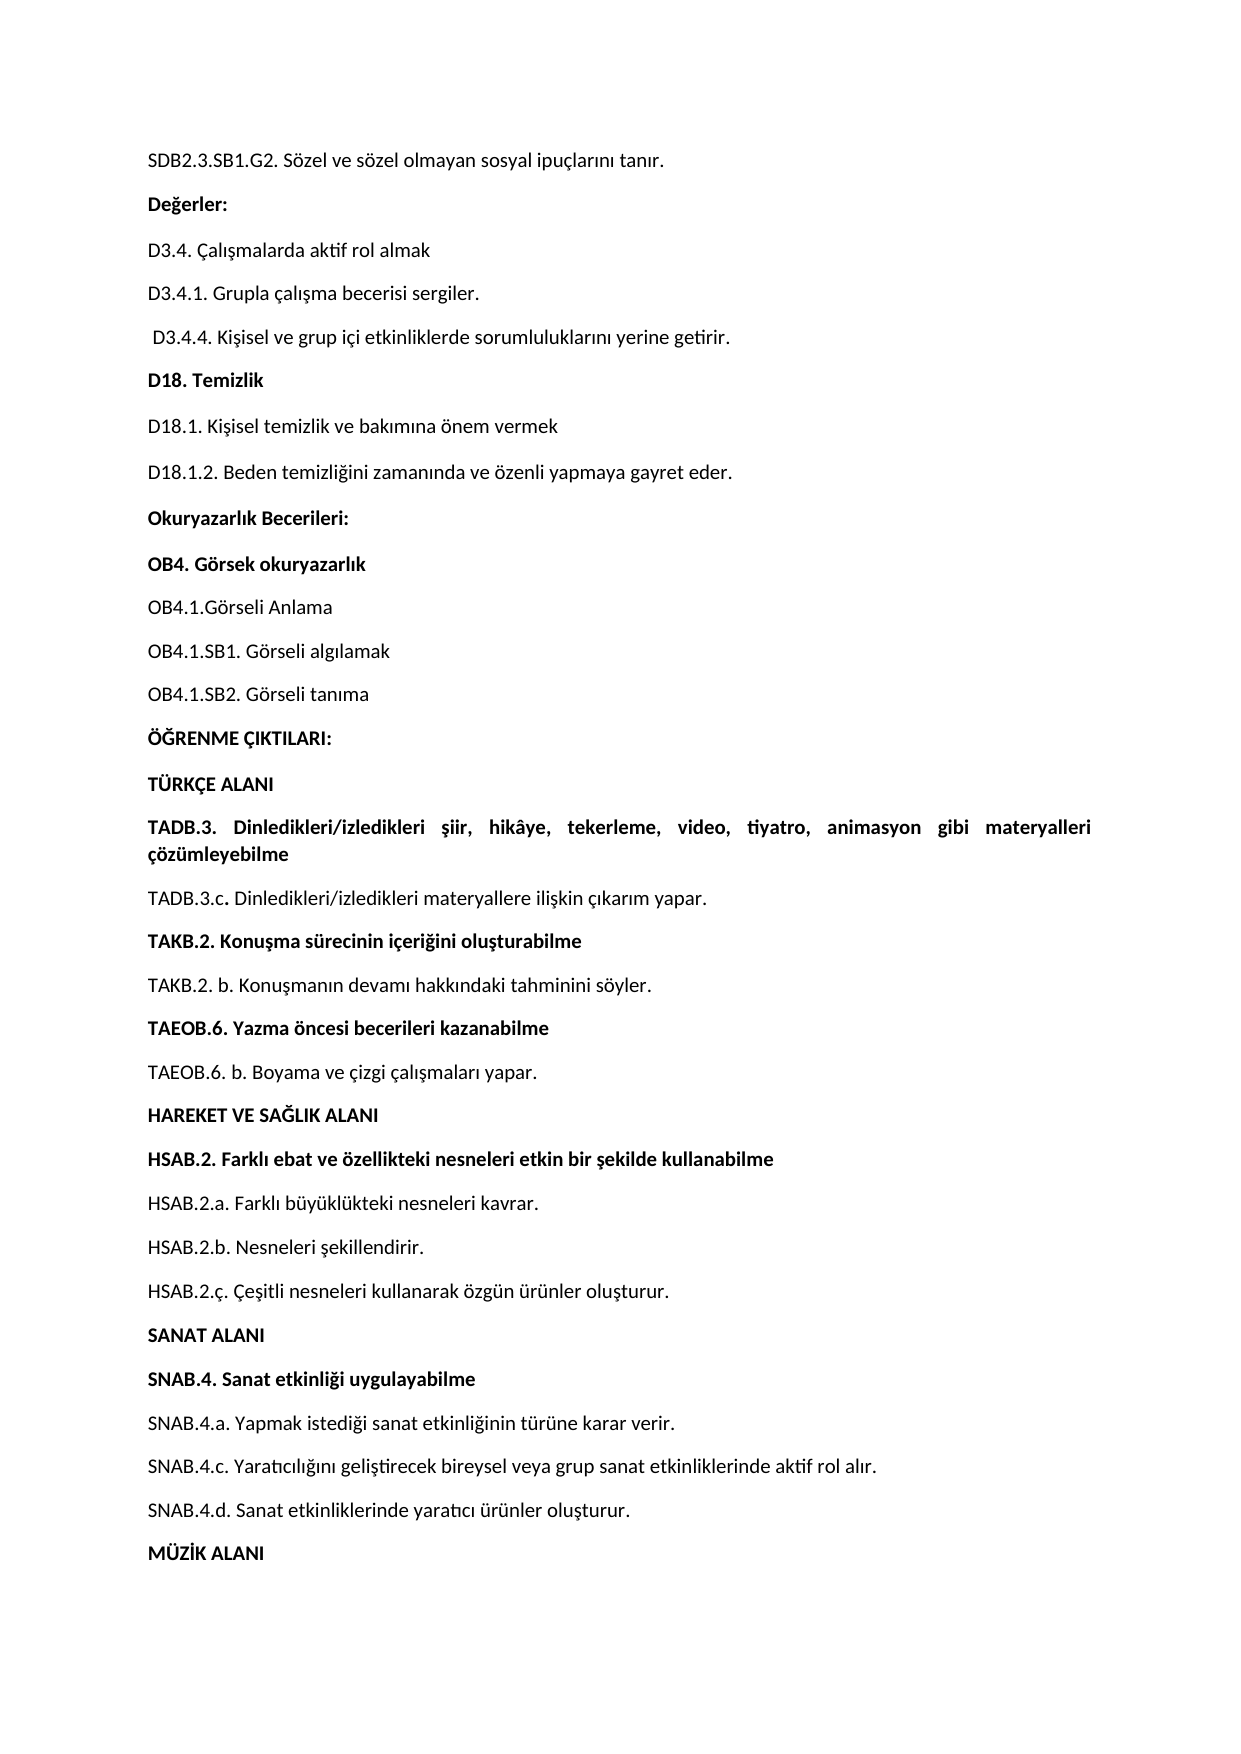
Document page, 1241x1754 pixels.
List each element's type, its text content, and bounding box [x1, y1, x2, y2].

text Okuryazarlık Becerileri: [148, 505, 1093, 531]
text HSAB.2.ç. Çeşitli nesneleri kullanarak özgün ürünler oluşturur. [148, 1278, 1093, 1304]
text D3.4.1. Grupla çalışma becerisi sergiler. [148, 281, 1093, 306]
text TAKB.2. b. Konuşmanın devamı hakkındaki tahminini söyler. [148, 972, 1093, 997]
text D18.1. Kişisel temizlik ve bakımına önem vermek [148, 413, 1093, 439]
text D3.4.4. Kişisel ve grup içi etkinliklerde sorumluluklarını yerine getirir. [148, 324, 1093, 349]
text OB4. Görsek okuryazarlık [148, 551, 1093, 576]
text HAREKET VE SAĞLIK ALANI [148, 1103, 1093, 1128]
text SANAT ALANI [148, 1322, 1093, 1348]
text TADB.3.c. Dinledikleri/izledikleri materyallere ilişkin çıkarım yapar. [148, 885, 1093, 910]
text OB4.1.SB1. Görseli algılamak [148, 638, 1093, 663]
text D3.4. Çalışmalarda aktif rol almak [148, 237, 1093, 262]
text HSAB.2.a. Farklı büyüklükteki nesneleri kavrar. [148, 1190, 1093, 1216]
text OB4.1.SB2. Görseli tanıma [148, 682, 1093, 707]
text SDB2.3.SB1.G2. Sözel ve sözel olmayan sosyal ipuçlarını tanır. [148, 148, 1093, 173]
text HSAB.2.b. Nesneleri şekillendirir. [148, 1234, 1093, 1260]
text ÖĞRENME ÇIKTILARI: [148, 725, 1093, 751]
text TAEOB.6. b. Boyama ve çizgi çalışmaları yapar. [148, 1059, 1093, 1084]
text TADB.3. Dinledikleri/izledikleri şiir, hikâye, tekerleme, video, tiyatro, animasyon gibi materyalleri çözümleyebilme [148, 814, 1093, 867]
text SNAB.4.d. Sanat etkinliklerinde yaratıcı ürünler oluşturur. [148, 1497, 1093, 1522]
text D18. Temizlik [148, 368, 1093, 393]
text SNAB.4.c. Yaratıcılığını geliştirecek bireysel veya grup sanat etkinliklerinde aktif rol alır. [148, 1453, 1093, 1479]
text OB4.1.Görseli Anlama [148, 594, 1093, 620]
text SNAB.4. Sanat etkinliği uygulayabilme [148, 1366, 1093, 1392]
text TAKB.2. Konuşma sürecinin içeriğini oluşturabilme [148, 928, 1093, 954]
text MÜZİK ALANI [148, 1541, 1093, 1566]
text HSAB.2. Farklı ebat ve özellikteki nesneleri etkin bir şekilde kullanabilme [148, 1146, 1093, 1172]
text D18.1.2. Beden temizliğini zamanında ve özenli yapmaya gayret eder. [148, 459, 1093, 485]
text Değerler: [148, 191, 1093, 217]
text SNAB.4.a. Yapmak istediği sanat etkinliğinin türüne karar verir. [148, 1410, 1093, 1435]
text TAEOB.6. Yazma öncesi becerileri kazanabilme [148, 1016, 1093, 1041]
text TÜRKÇE ALANI [148, 771, 1093, 796]
